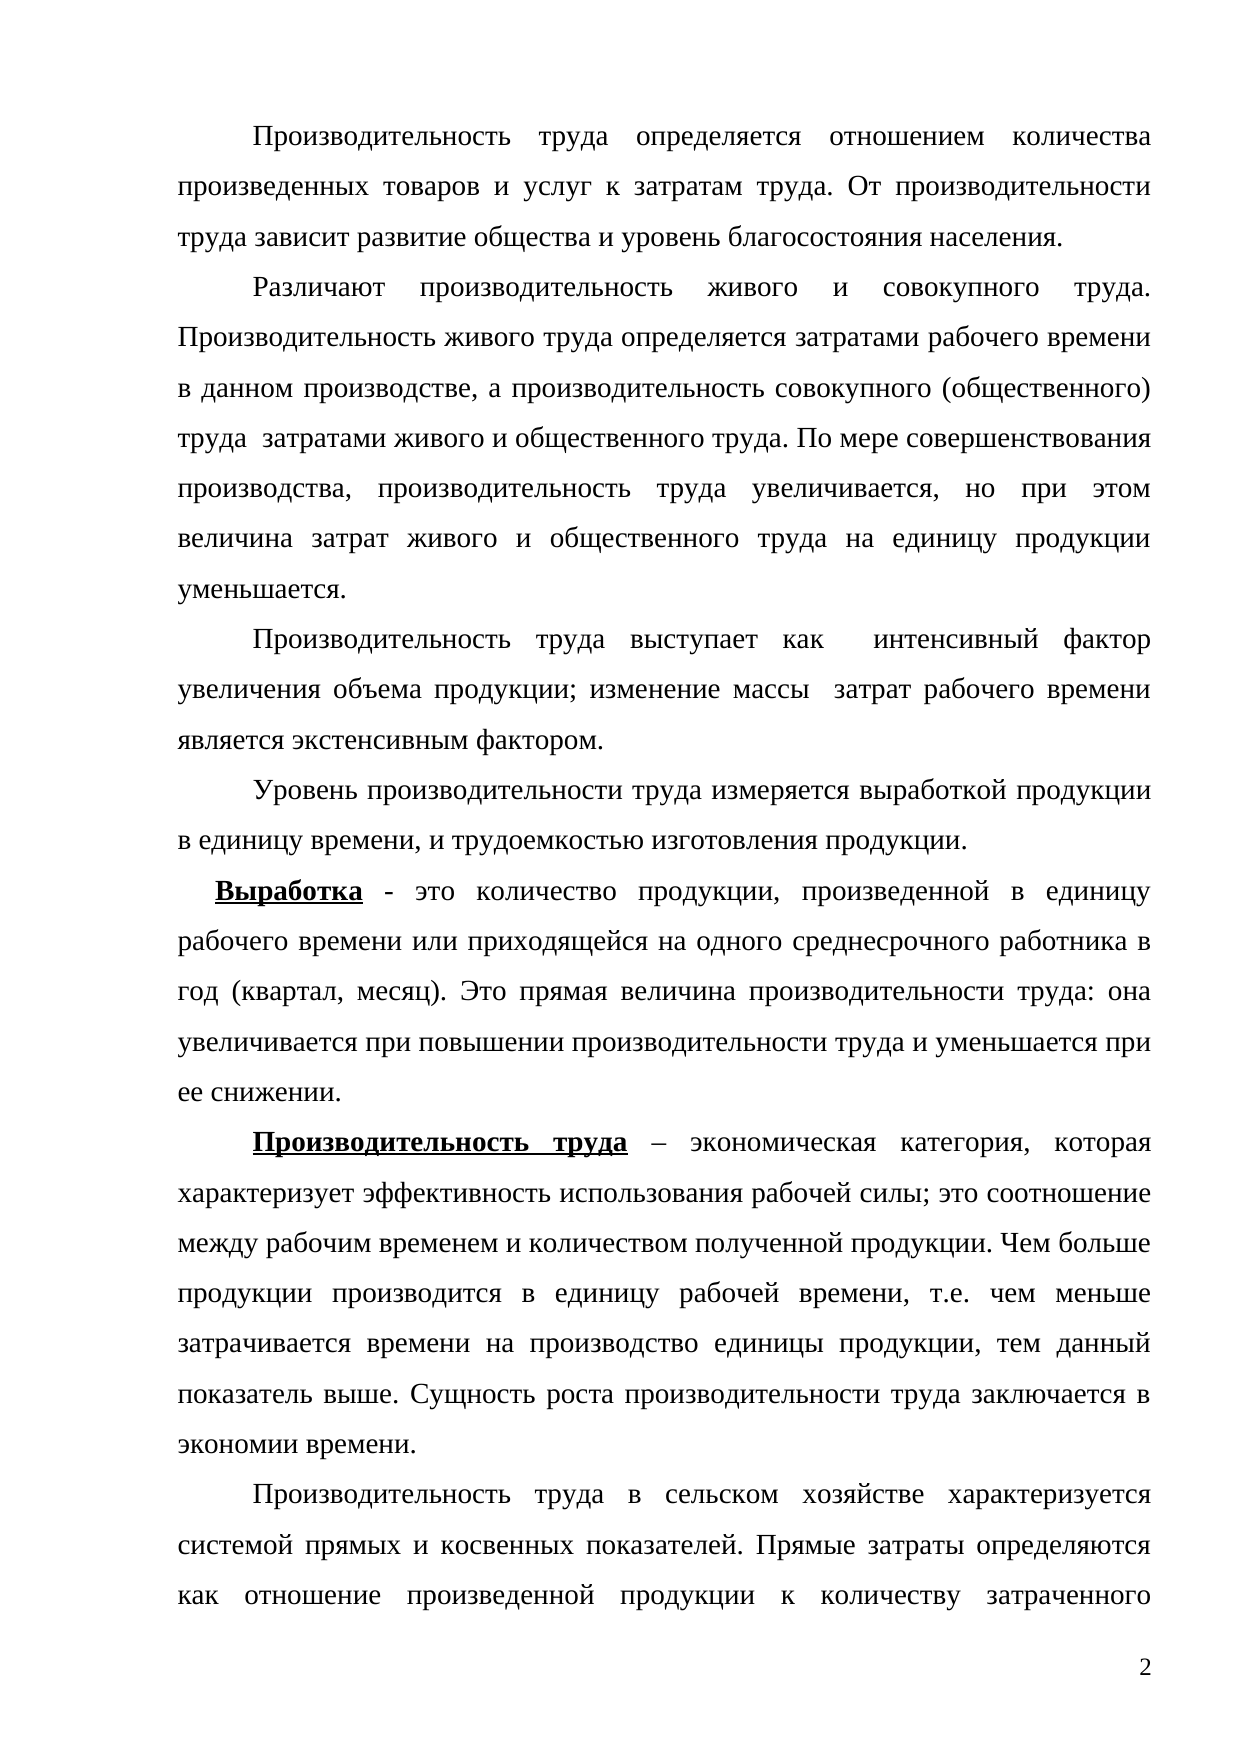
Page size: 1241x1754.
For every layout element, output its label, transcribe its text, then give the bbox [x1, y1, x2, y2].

text Различают производительность живого и совокупного труда. Производительность живого труда определяется затратами рабочего времени в данном производстве, а производительность совокупного (общественного) труда затратами живого и общественного труда. По мере совершенствования производства, производительность труда увеличивается, но при этом величина затрат живого и общественного труда на единицу продукции уменьшается. [177, 269, 1152, 604]
text Производительность труда выступает как интенсивный фактор увеличения объема продукции; изменение массы затрат рабочего времени является экстенсивным фактором. [177, 621, 1152, 755]
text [177, 1477, 1152, 1611]
text Производительность труда определяется отношением количества произведенных товаров и услуг к затратам труда. От производительности труда зависит развитие общества и уровень благосостояния населения. [177, 118, 1152, 252]
text Производительность труда – экономическая категория, которая характеризует эффективность использования рабочей силы; это соотношение между рабочим временем и количеством полученной продукции. Чем больше продукции производится в единицу рабочей времени, т.е. чем меньше затрачивается времени на производство единицы продукции, тем данный показатель выше. Сущность роста производительности труда заключается в экономии времени. [177, 1124, 1152, 1460]
text Выработка - это количество продукции, произведенной в единицу рабочего времени или приходящейся на одного среднесрочного работника в год (квартал, месяц). Это прямая величина производительности труда: она увеличивается при повышении производительности труда и уменьшается при ее снижении. [177, 873, 1152, 1108]
text Уровень производительности труда измеряется выработкой продукции в единицу времени, и трудоемкостью изготовления продукции. [177, 772, 1152, 856]
